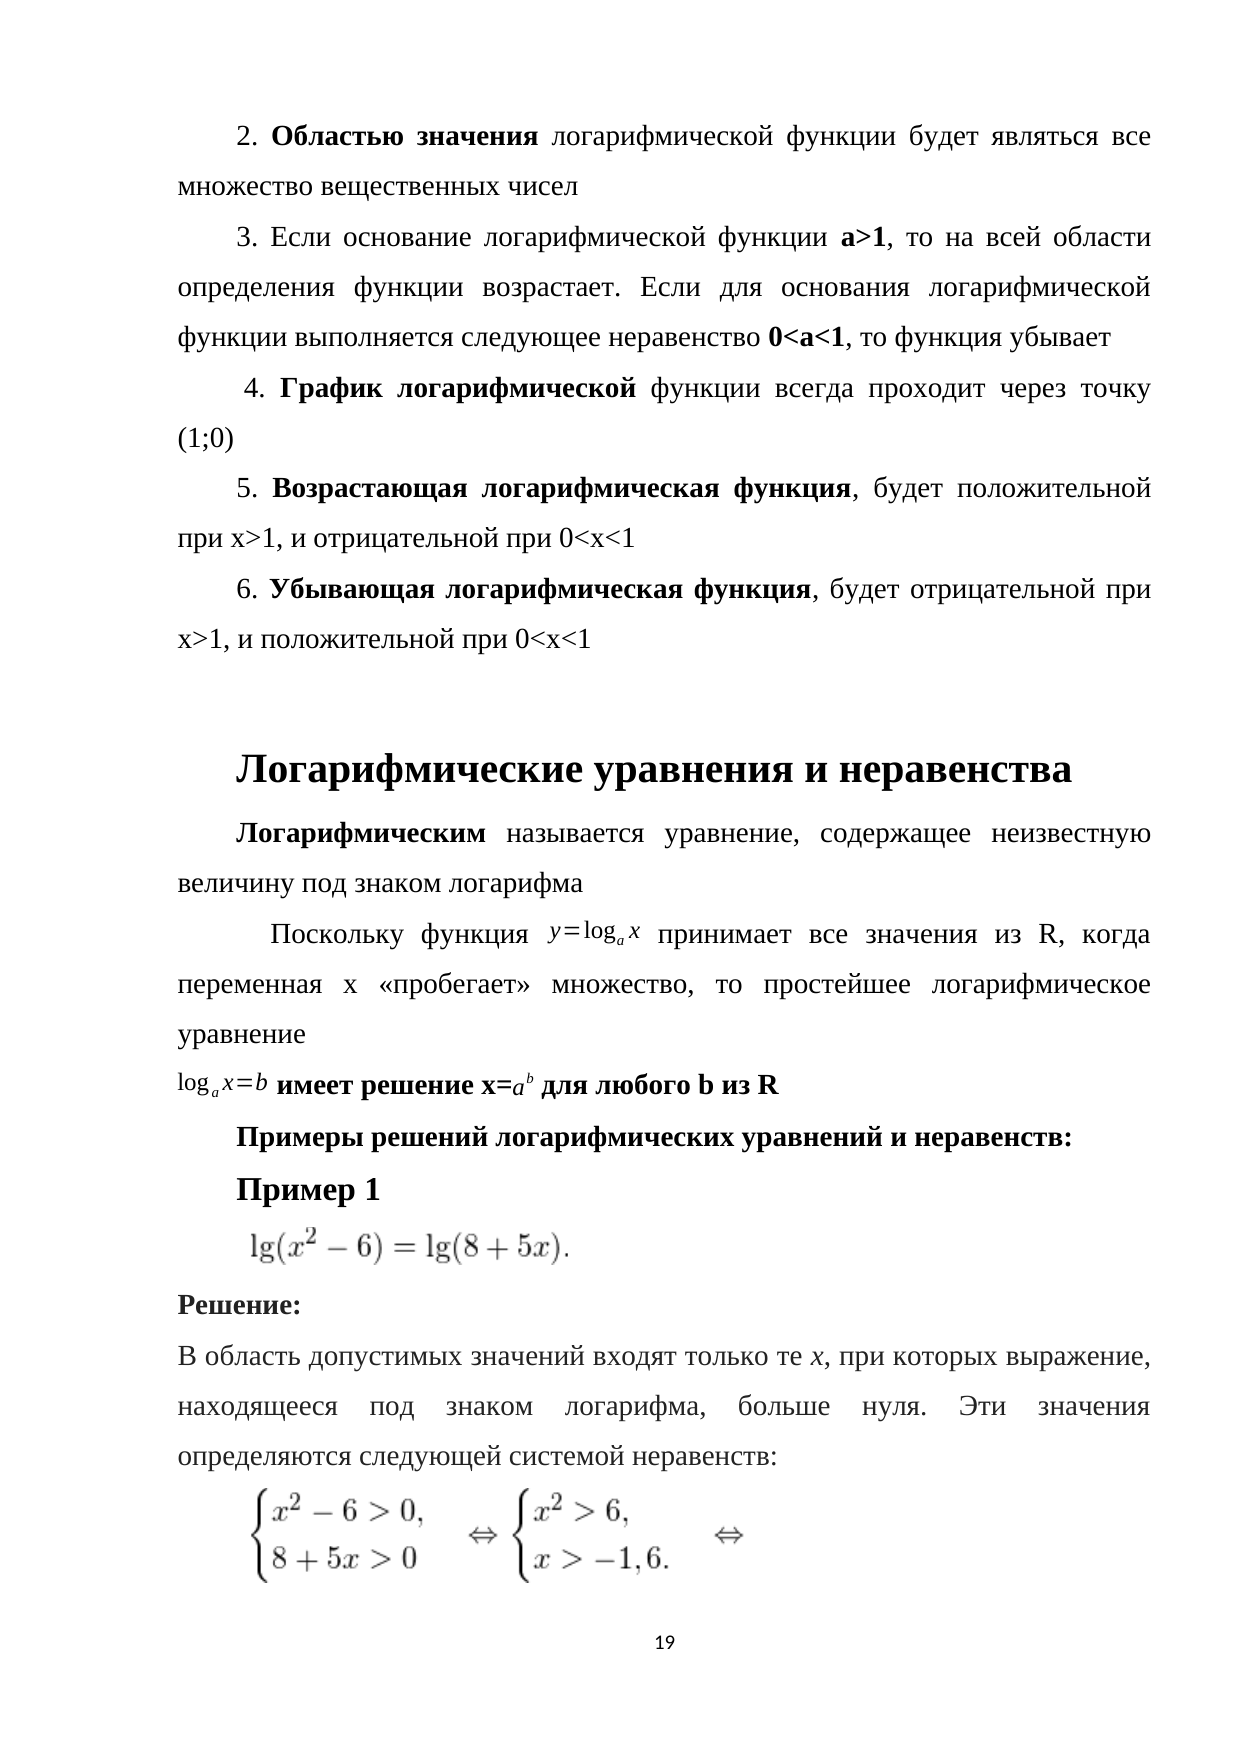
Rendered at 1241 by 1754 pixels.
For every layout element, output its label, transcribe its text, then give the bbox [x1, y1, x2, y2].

picture [250, 1227, 568, 1265]
text 2. Областью значения логарифмической функции будет являться все множество вещественных чисел [177, 118, 1152, 202]
text 5. Возрастающая логарифмическая функция, будет положительной при x>1, и отрицательной при 0<х<1 [177, 470, 1152, 554]
text Логарифмическим называется уравнение, содержащее неизвестную величину под знаком логарифма [177, 815, 1152, 899]
text Примеры решений логарифмических уравнений и неравенств: [177, 1119, 1152, 1153]
text Поскольку функция принимает все значения из R, когда переменная x «пробегает» множество, то простейшее логарифмическое уравнение имеет решение x= для любого b из R [177, 916, 1152, 1102]
text 3. Если основание логарифмической функции a>1, то на всей области определения функции возрастает. Если для основания логарифмической функции выполняется следующее неравенство 0<a<1, то функция убывает [177, 219, 1152, 353]
text 6. Убывающая логарифмическая функция, будет отрицательной при х>1, и положительной при 0<x<1 [177, 571, 1152, 655]
text Логарифмические уравнения и неравенства [177, 743, 1152, 791]
text Пример 1 [177, 1169, 1152, 1208]
text 4. График логарифмической функции всегда проходит через точку (1;0) [177, 370, 1152, 453]
text Решение: В область допустимых значений входят только те x, при которых выражение, находящееся под знаком логарифма, больше нуля. Эти значения определяются следующей системой неравенств: [177, 1227, 1152, 1472]
picture [250, 1488, 745, 1583]
